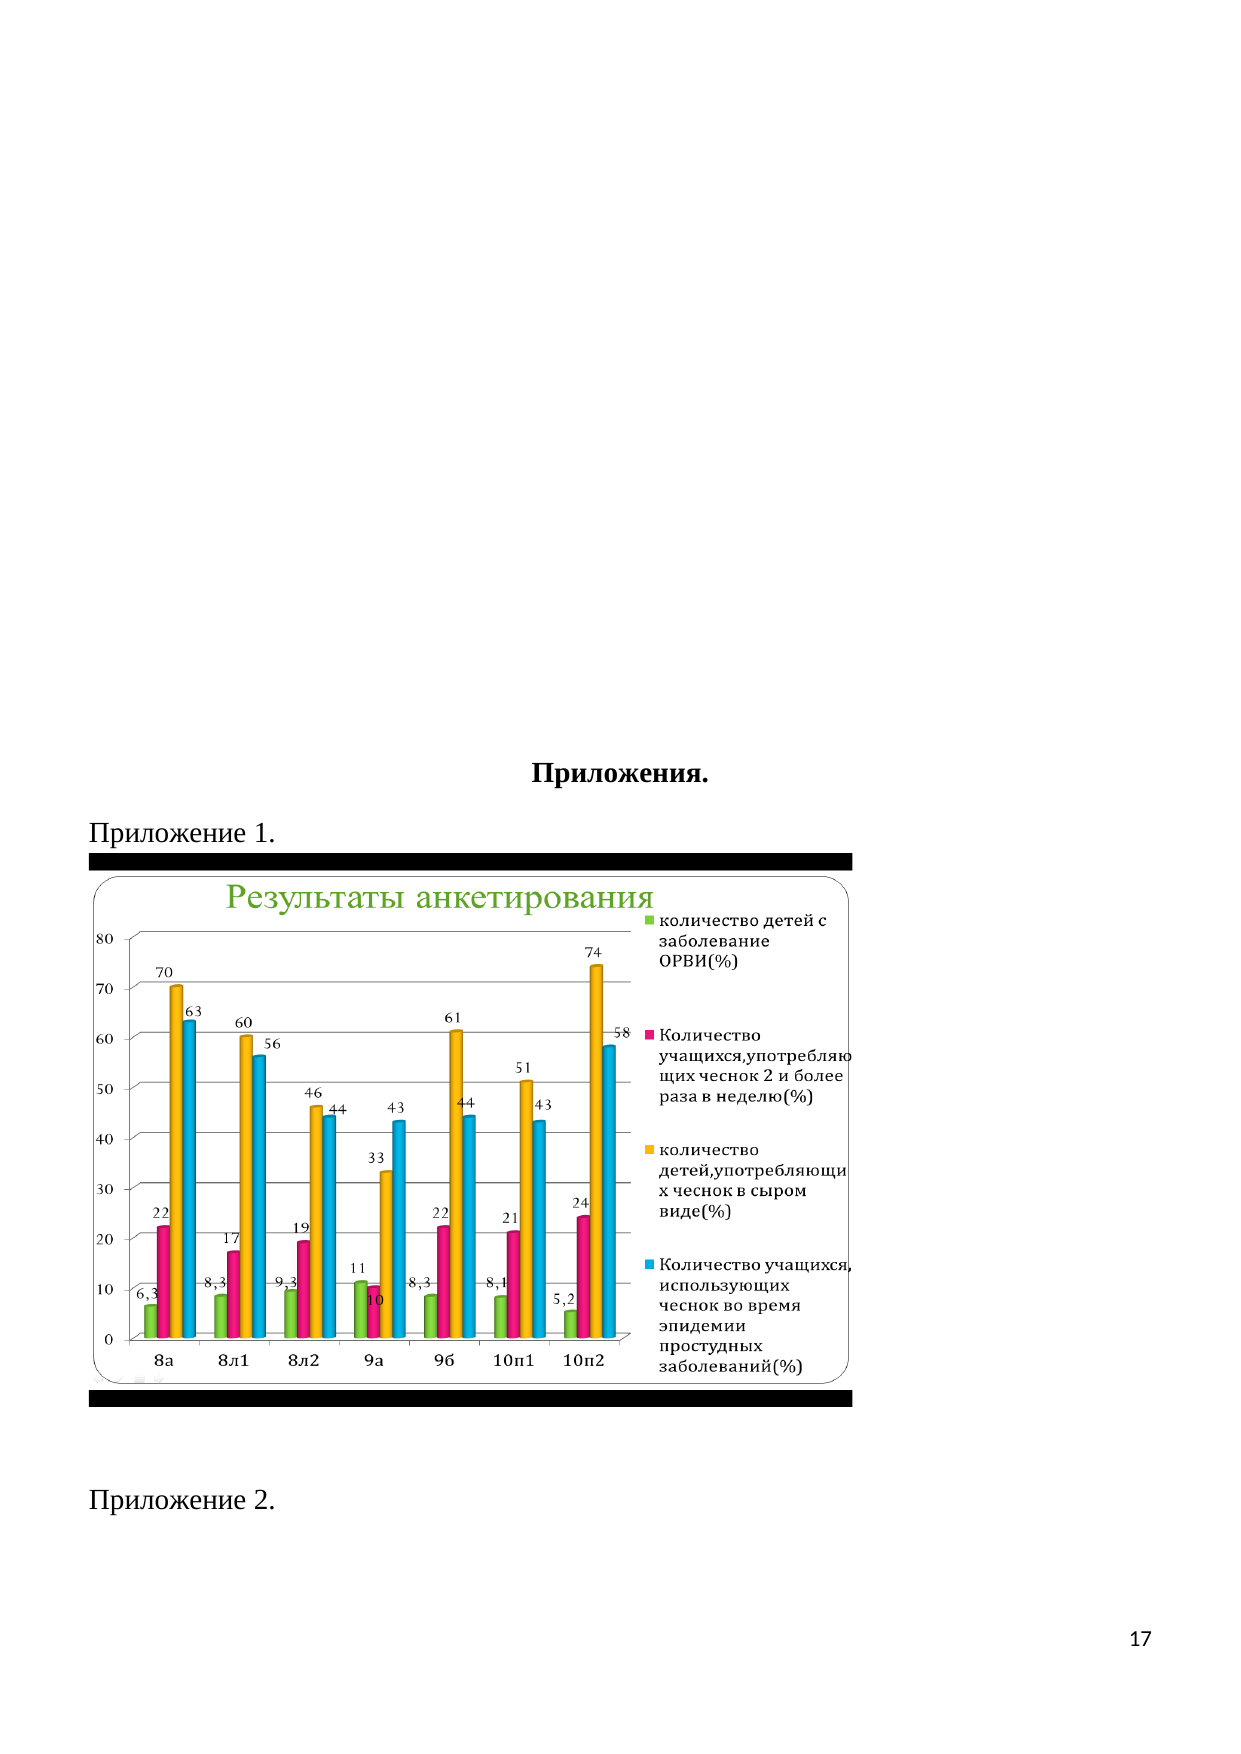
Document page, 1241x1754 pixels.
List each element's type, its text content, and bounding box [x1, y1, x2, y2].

text Приложение 2. [89, 1482, 1152, 1516]
text Приложения. [89, 756, 1152, 789]
picture [88, 853, 853, 1407]
text Приложение 1. [89, 815, 1152, 848]
